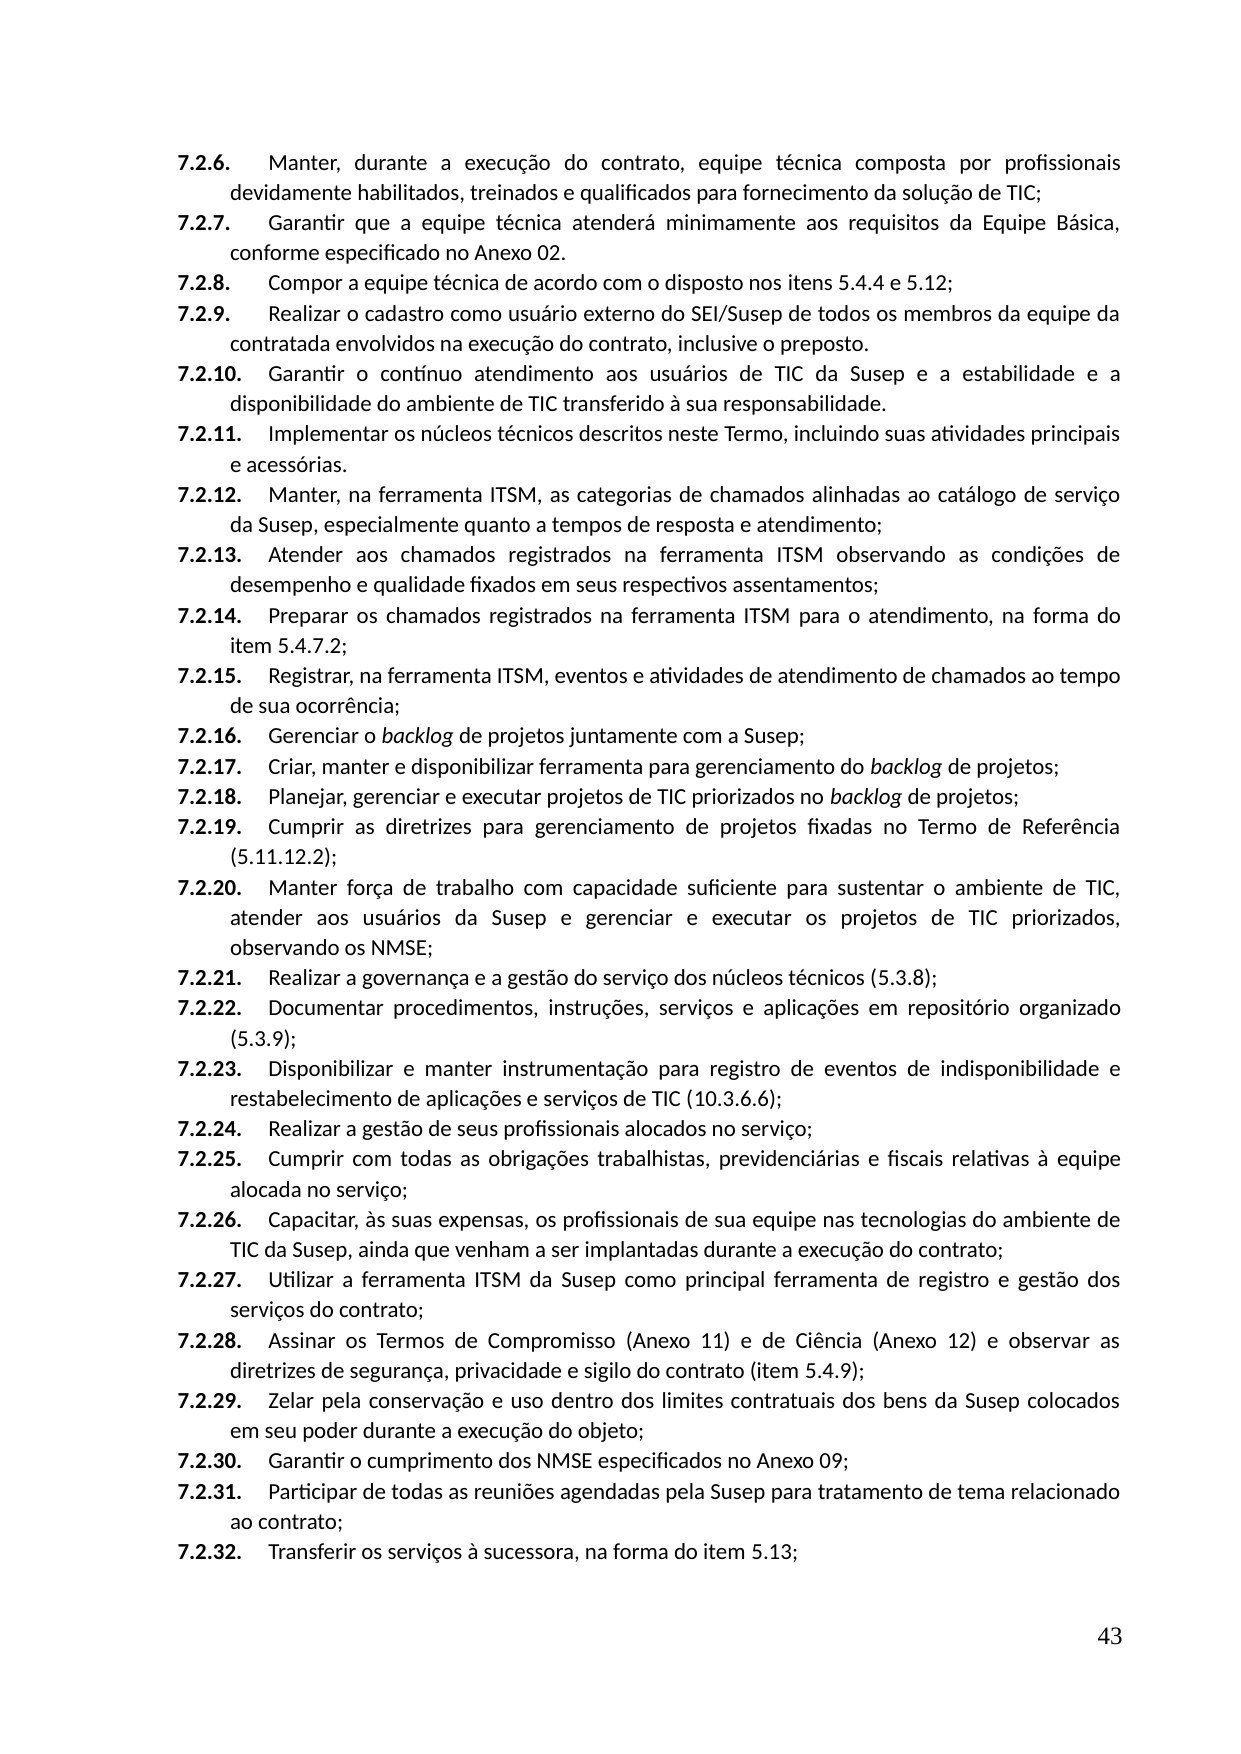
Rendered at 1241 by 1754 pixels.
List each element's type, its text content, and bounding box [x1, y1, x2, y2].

list Implementar os núcleos técnicos descritos neste Termo, incluindo suas atividades principais e acessórias. [177, 419, 1122, 478]
list Garantir o cumprimento dos NMSE especificados no Anexo 09; [177, 1447, 1122, 1475]
list Registrar, na ferramenta ITSM, eventos e atividades de atendimento de chamados ao tempo de sua ocorrência; [177, 661, 1122, 719]
list Disponibilizar e manter instrumentação para registro de eventos de indisponibilidade e restabelecimento de aplicações e serviços de TIC (10.3.6.6); [177, 1054, 1122, 1112]
list Documentar procedimentos, instruções, serviços e aplicações em repositório organizado (5.3.9); [177, 993, 1122, 1052]
list Transferir os serviços à sucessora, na forma do item 5.13; [177, 1537, 1122, 1565]
list Preparar os chamados registrados na ferramenta ITSM para o atendimento, na forma do item 5.4.7.2; [177, 601, 1122, 659]
list Planejar, gerenciar e executar projetos de TIC priorizados no backlog de projetos; [177, 782, 1122, 810]
list Manter, na ferramenta ITSM, as categorias de chamados alinhadas ao catálogo de serviço da Susep, especialmente quanto a tempos de resposta e atendimento; [177, 480, 1122, 538]
list Gerenciar o backlog de projetos juntamente com a Susep; [177, 722, 1122, 750]
list Atender aos chamados registrados na ferramenta ITSM observando as condições de desempenho e qualidade fixados em seus respectivos assentamentos; [177, 540, 1122, 599]
list Realizar a gestão de seus profissionais alocados no serviço; [177, 1114, 1122, 1142]
list Assinar os Termos de Compromisso (Anexo 11) e de Ciência (Anexo 12) e observar as diretrizes de segurança, privacidade e sigilo do contrato (item 5.4.9); [177, 1326, 1122, 1384]
list Capacitar, às suas expensas, os profissionais de sua equipe nas tecnologias do ambiente de TIC da Susep, ainda que venham a ser implantadas durante a execução do contrato; [177, 1205, 1122, 1263]
list Garantir que a equipe técnica atenderá minimamente aos requisitos da Equipe Básica, conforme especificado no Anexo 02. [177, 208, 1122, 266]
list Participar de todas as reuniões agendadas pela Susep para tratamento de tema relacionado ao contrato; [177, 1477, 1122, 1535]
list Manter, durante a execução do contrato, equipe técnica composta por profissionais devidamente habilitados, treinados e qualificados para fornecimento da solução de TIC; [177, 148, 1122, 206]
list Garantir o contínuo atendimento aos usuários de TIC da Susep e a estabilidade e a disponibilidade do ambiente de TIC transferido à sua responsabilidade. [177, 359, 1122, 417]
list Utilizar a ferramenta ITSM da Susep como principal ferramenta de registro e gestão dos serviços do contrato; [177, 1265, 1122, 1324]
list Realizar a governança e a gestão do serviço dos núcleos técnicos (5.3.8); [177, 963, 1122, 991]
list Zelar pela conservação e uso dentro dos limites contratuais dos bens da Susep colocados em seu poder durante a execução do objeto; [177, 1386, 1122, 1444]
list Manter força de trabalho com capacidade suficiente para sustentar o ambiente de TIC, atender aos usuários da Susep e gerenciar e executar os projetos de TIC priorizados, observando os NMSE; [177, 873, 1122, 961]
list Cumprir com todas as obrigações trabalhistas, previdenciárias e fiscais relativas à equipe alocada no serviço; [177, 1144, 1122, 1203]
list Criar, manter e disponibilizar ferramenta para gerenciamento do backlog de projetos; [177, 752, 1122, 780]
list Cumprir as diretrizes para gerenciamento de projetos fixadas no Termo de Referência (5.11.12.2); [177, 812, 1122, 871]
list Realizar o cadastro como usuário externo do SEI/Susep de todos os membros da equipe da contratada envolvidos na execução do contrato, inclusive o preposto. [177, 299, 1122, 357]
list Compor a equipe técnica de acordo com o disposto nos itens 5.4.4 e 5.12; [177, 268, 1122, 297]
